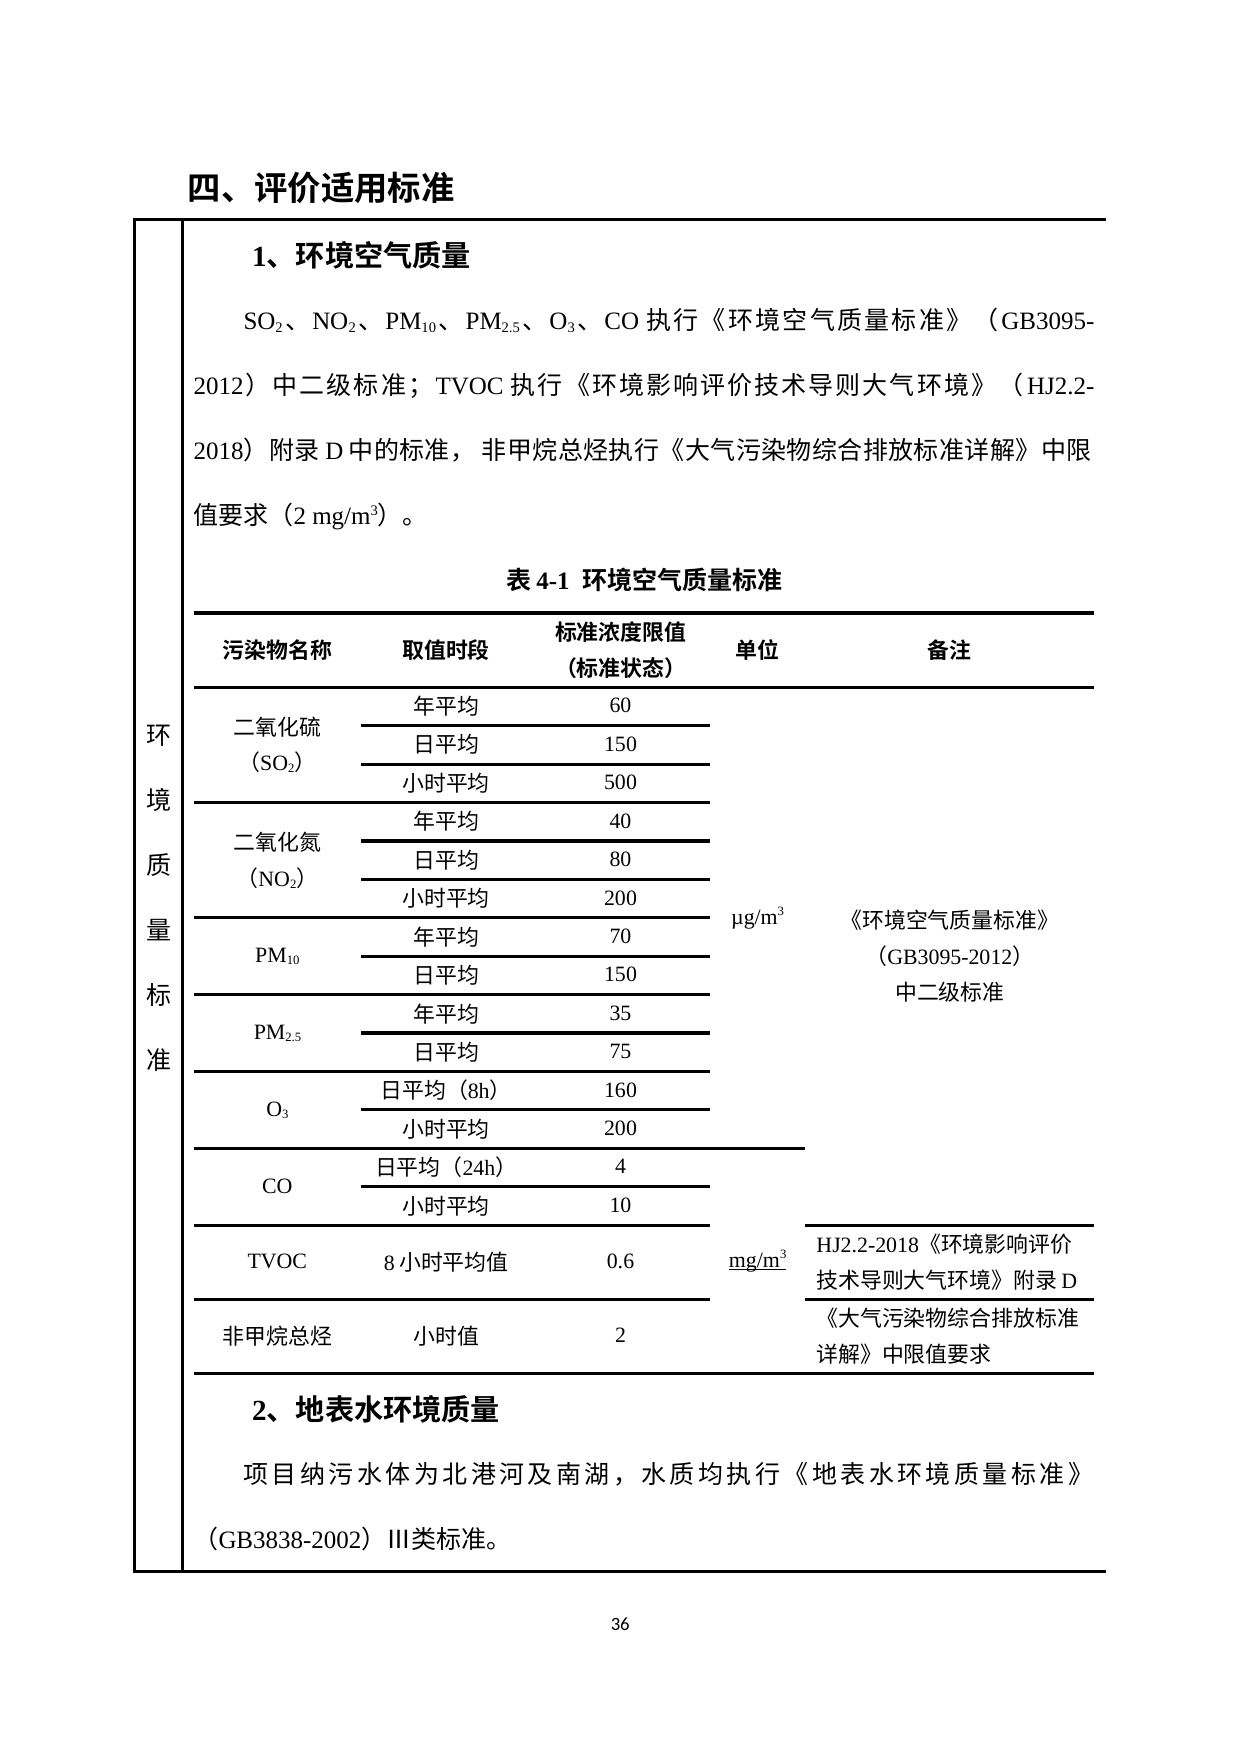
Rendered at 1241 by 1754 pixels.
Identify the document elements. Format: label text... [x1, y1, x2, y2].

subtitle 四、评价适用标准 [187, 153, 1053, 218]
table_header 环境质量标准 [136, 221, 181, 1570]
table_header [184, 221, 1106, 1570]
